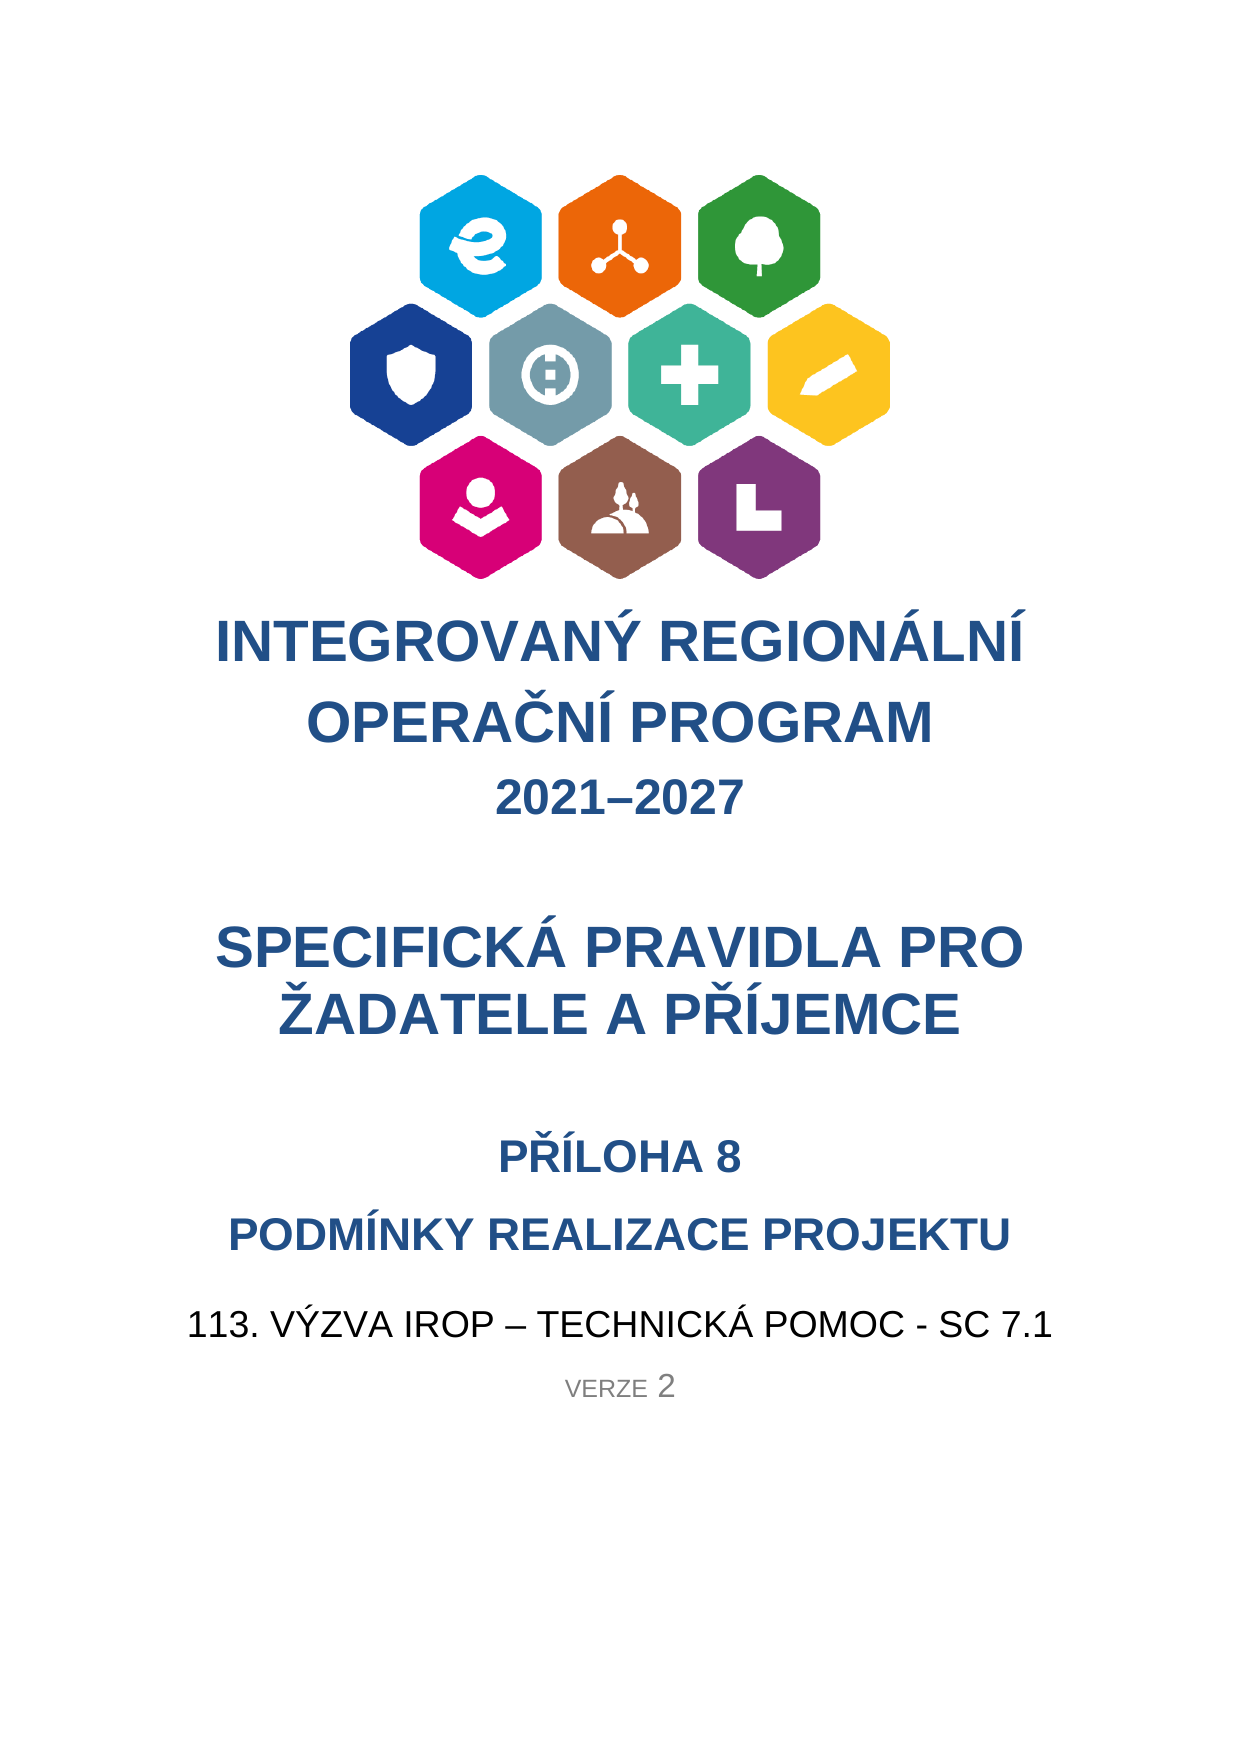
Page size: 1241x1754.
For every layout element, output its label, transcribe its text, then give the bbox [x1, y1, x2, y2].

text 113. výzva irop – Technická pomoc - SC 7.1 [148, 1302, 1092, 1345]
picture [323, 158, 916, 607]
text SPECIFICKÁ PRAVIDLA PRO ŽADATELE A PŘÍJEMCE [148, 913, 1092, 1047]
text PodMÍNKY realizace projektu [148, 1207, 1092, 1260]
text 2021–2027 [148, 768, 1092, 825]
text VERZE 2 [148, 1366, 1092, 1404]
text PŘÍLOHA 8 [148, 1129, 1092, 1182]
